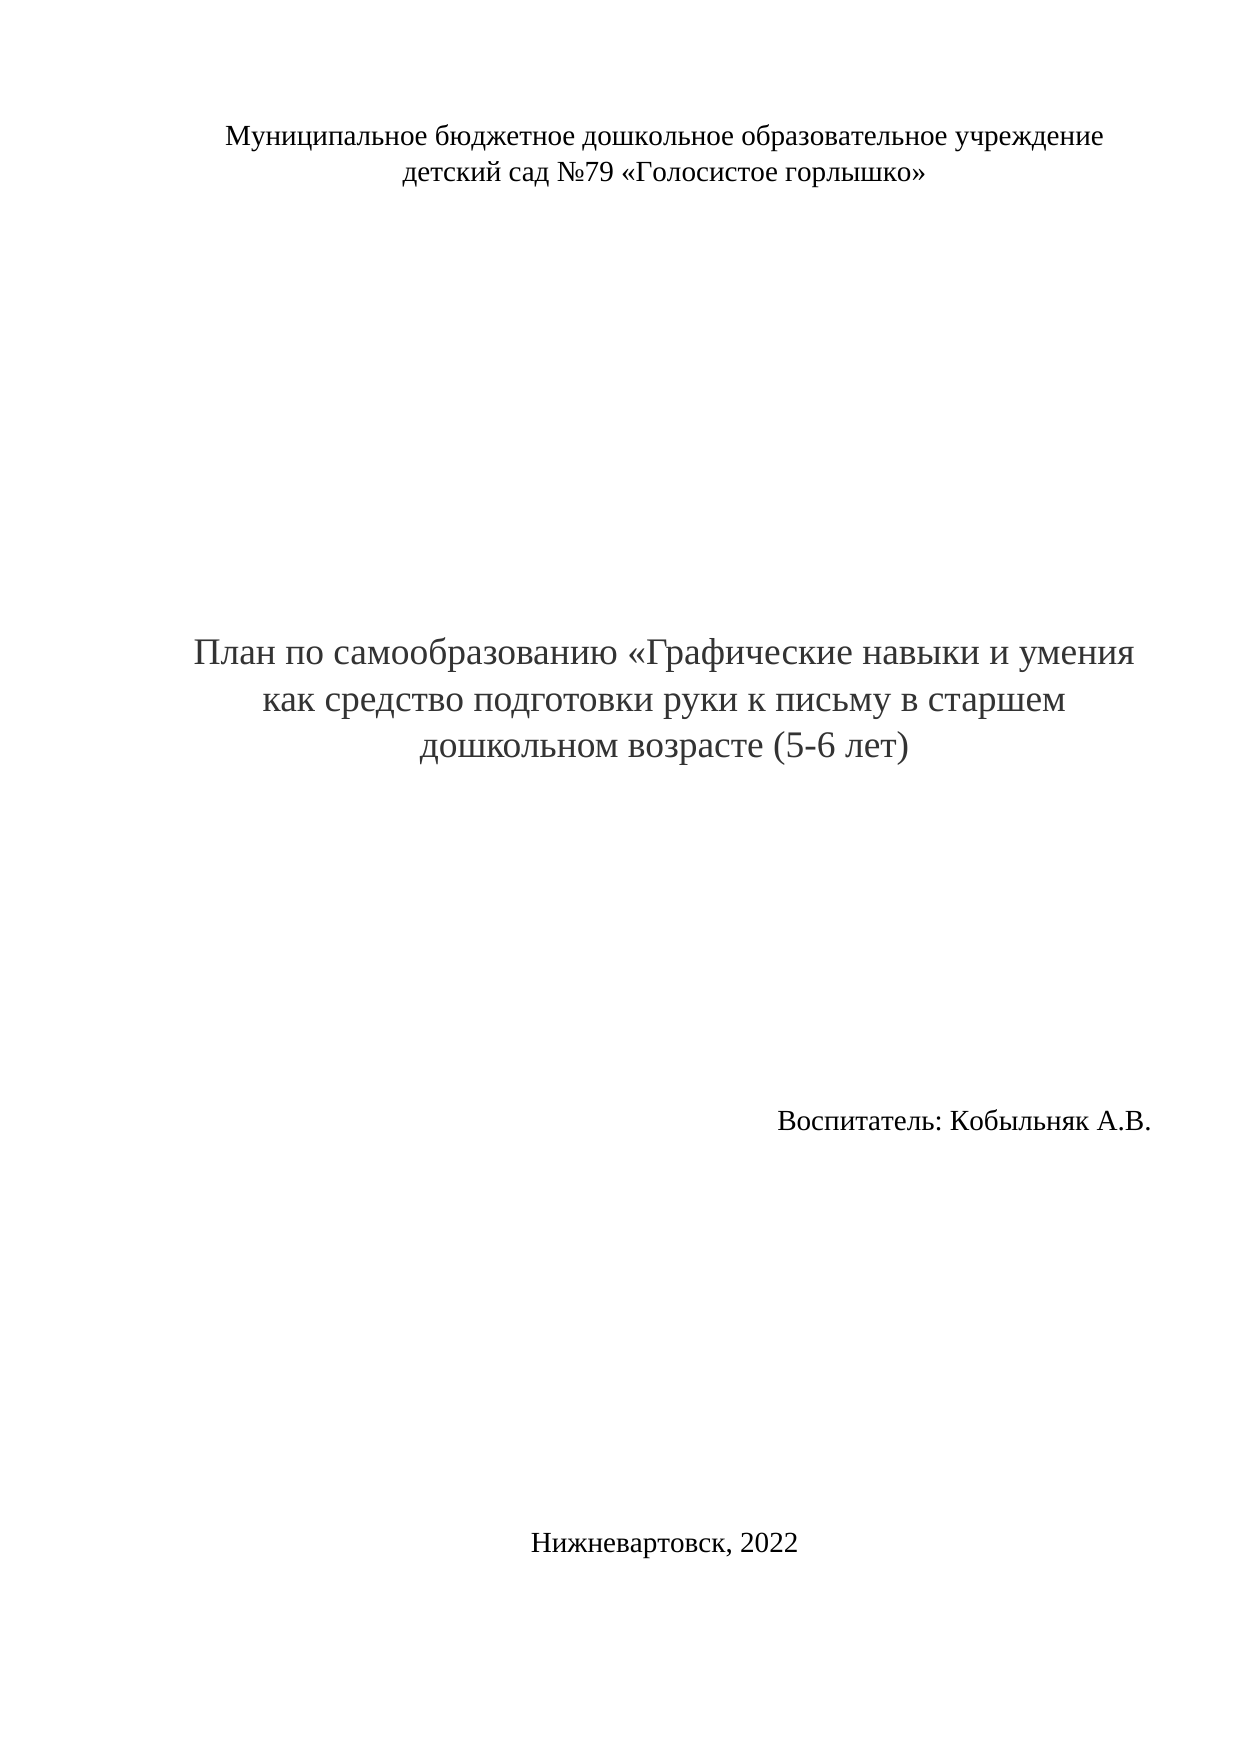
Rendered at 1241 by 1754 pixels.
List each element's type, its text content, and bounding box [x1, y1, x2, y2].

text Муниципальное бюджетное дошкольное образовательное учреждение детский сад №79 «Голосистое горлышко» [177, 118, 1152, 188]
text План по самообразованию «Графические навыки и умения как средство подготовки руки к письму в старшем дошкольном возрасте (5-6 лет) [177, 629, 1152, 766]
text Нижневартовск, 2022 [177, 1525, 1152, 1559]
text Воспитатель: Кобыльняк А.В. [177, 1103, 1152, 1136]
